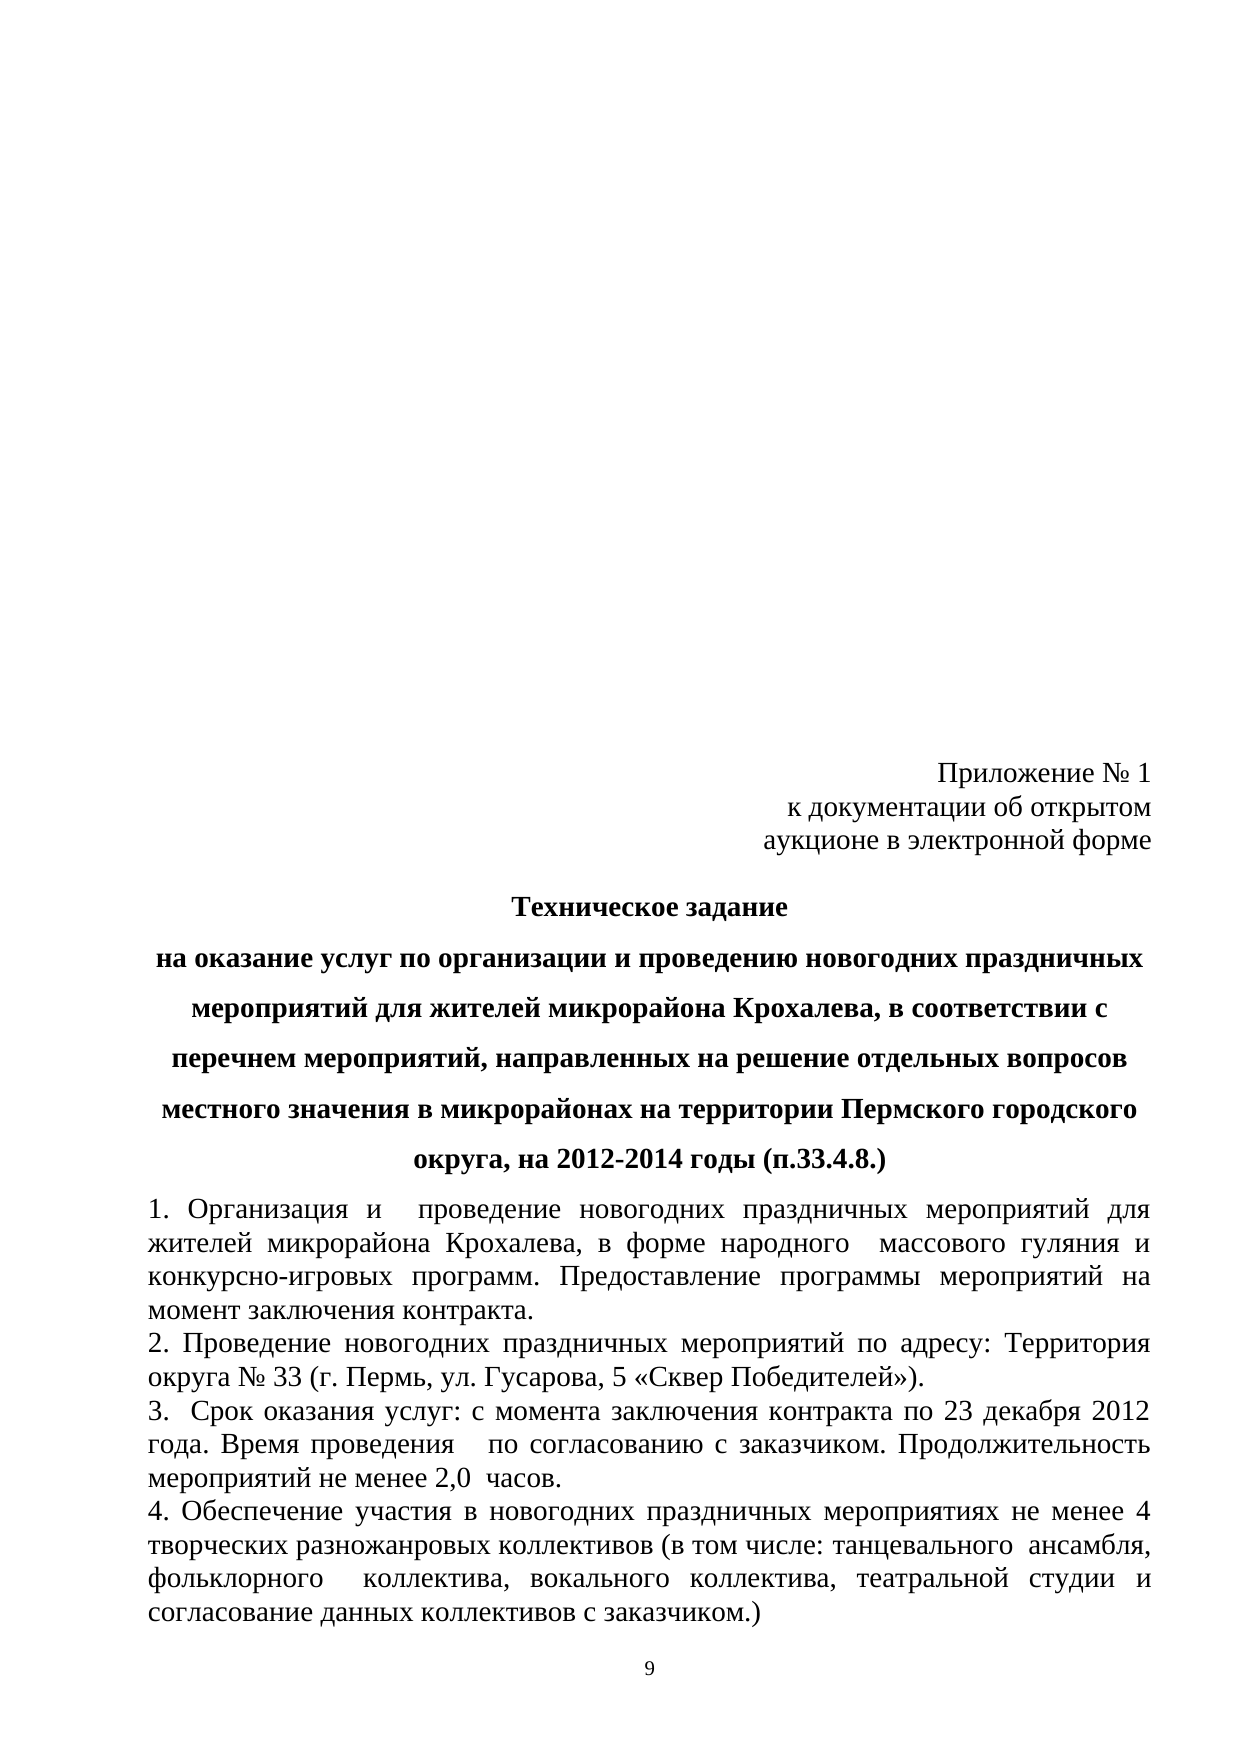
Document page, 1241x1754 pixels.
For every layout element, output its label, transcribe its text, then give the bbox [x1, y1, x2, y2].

text 1. Организация и проведение новогодних праздничных мероприятий для жителей микрорайона Крохалева, в форме народного массового гуляния и конкурсно-игровых программ. Предоставление программы мероприятий на момент заключения контракта. [148, 1191, 1152, 1326]
text 2. Проведение новогодних праздничных мероприятий по адресу: Территория округа № 33 (г. Пермь, ул. Гусарова, 5 «Сквер Победителей»). [148, 1326, 1152, 1393]
text на оказание услуг по организации и проведению новогодних праздничных мероприятий для жителей микрорайона Крохалева, в соответствии с перечнем мероприятий, направленных на решение отдельных вопросов местного значения в микрорайонах на территории Пермского городского округа, на 2012-2014 годы (п.33.4.8.) [148, 940, 1152, 1175]
text аукционе в электронной форме [148, 822, 1152, 856]
text к документации об открытом [148, 789, 1152, 822]
text Приложение № 1 [148, 755, 1152, 789]
text 4. Обеспечение участия в новогодних праздничных мероприятиях не менее 4 творческих разножанровых коллективов (в том числе: танцевального ансамбля, фольклорного коллектива, вокального коллектива, театральной студии и согласование данных коллективов с заказчиком.) [148, 1493, 1152, 1627]
text 3. Срок оказания услуг: с момента заключения контракта по 23 декабря 2012 года. Время проведения по согласованию с заказчиком. Продолжительность мероприятий не менее 2,0 часов. [148, 1393, 1152, 1493]
text Техническое задание [148, 889, 1152, 923]
